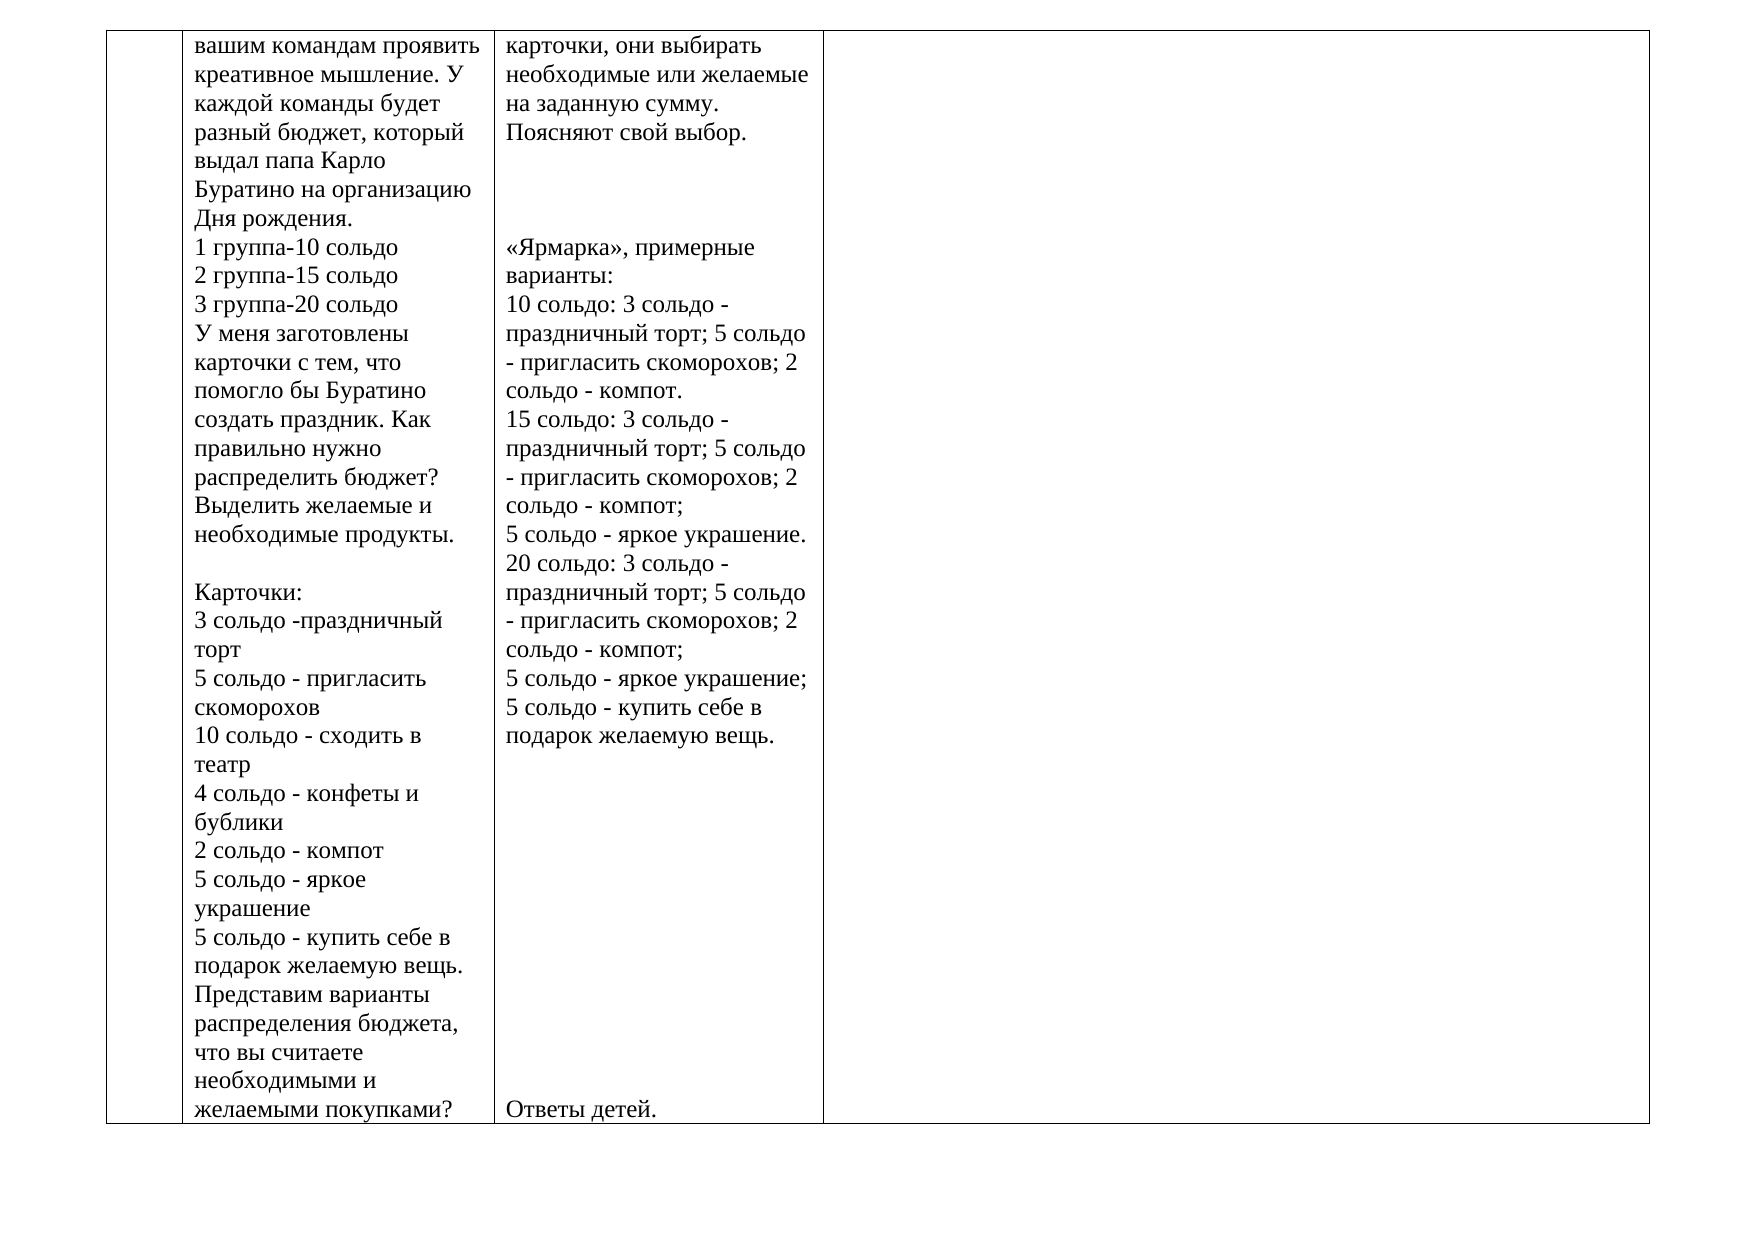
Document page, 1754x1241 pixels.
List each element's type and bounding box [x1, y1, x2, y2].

table_cell [824, 31, 1649, 1123]
table_cell [183, 31, 494, 1123]
table_cell [107, 31, 182, 1123]
table_cell [495, 31, 823, 1123]
